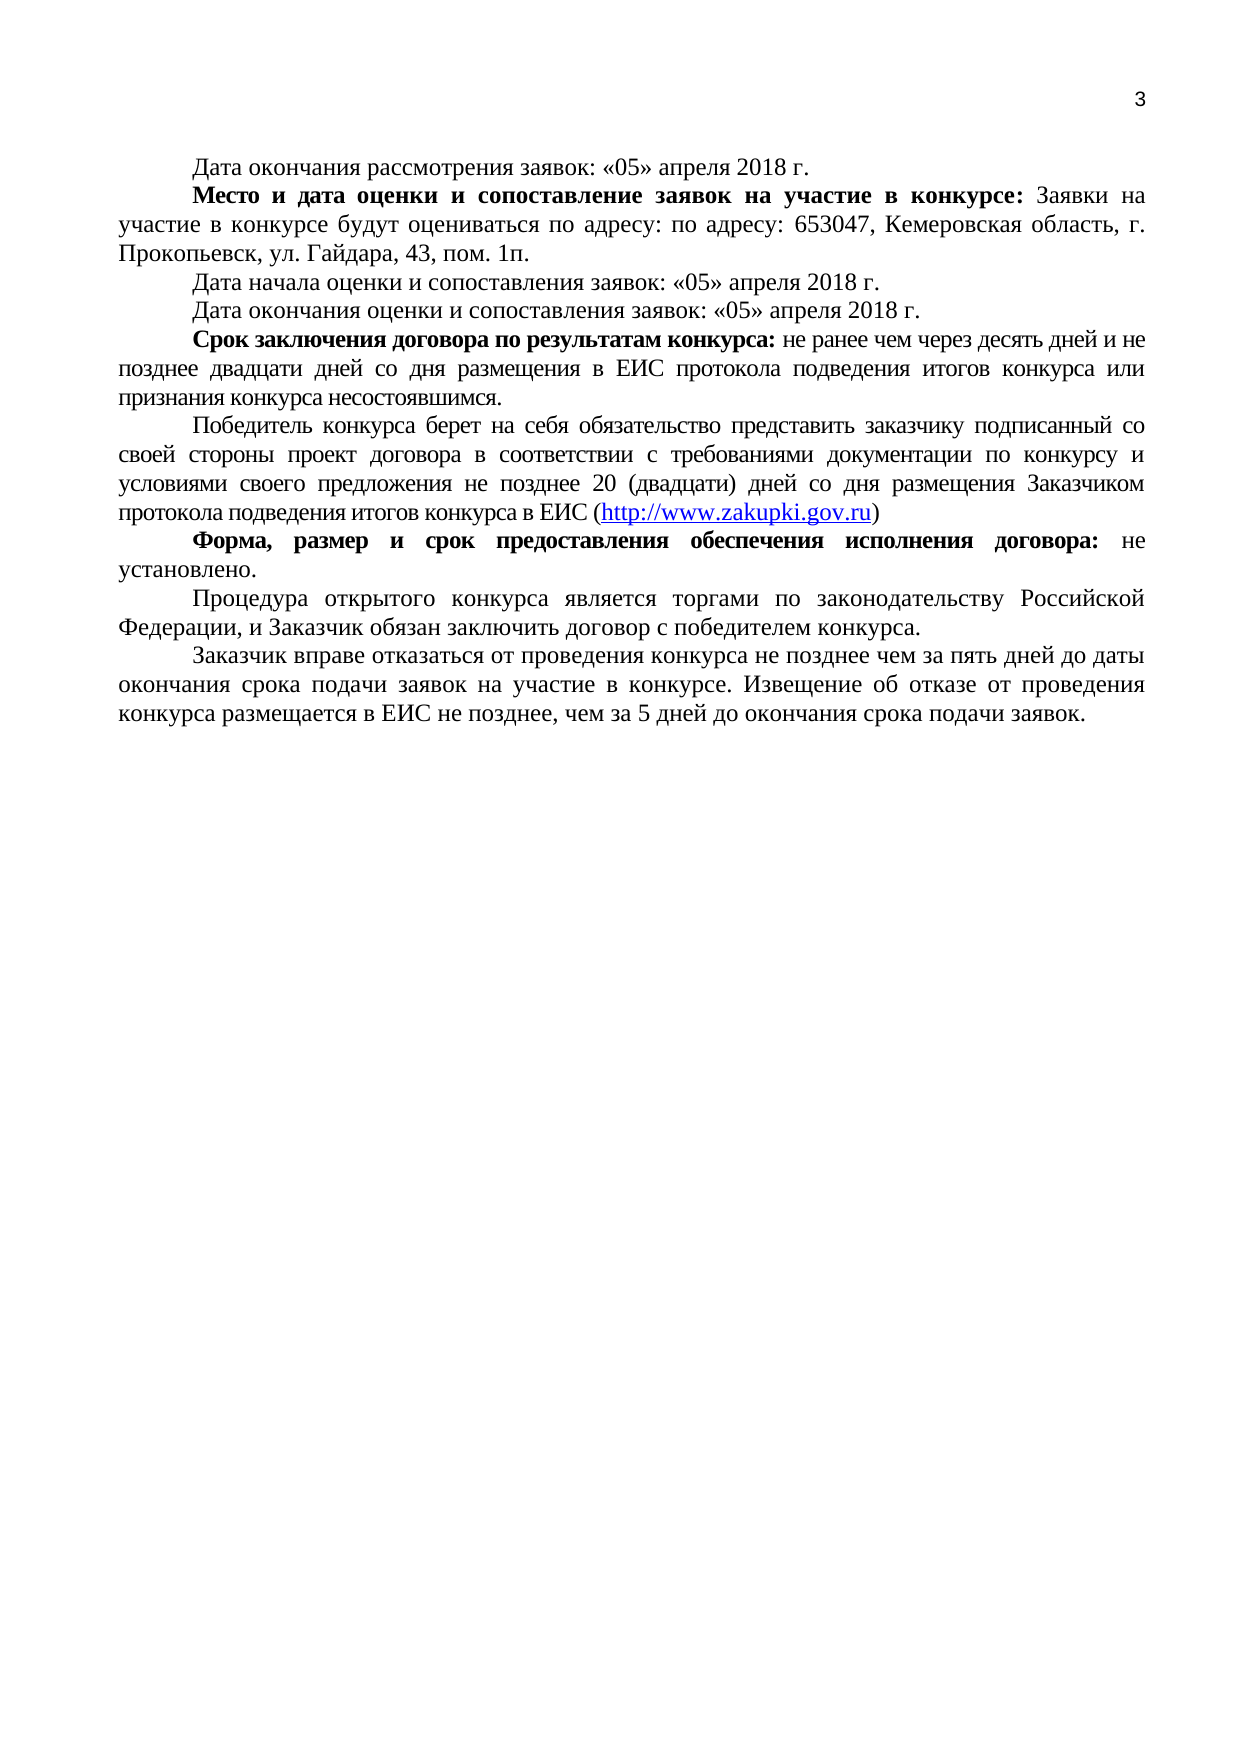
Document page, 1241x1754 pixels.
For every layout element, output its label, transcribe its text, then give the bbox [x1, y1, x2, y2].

text Форма, размер и срок предоставления обеспечения исполнения договора: не установлено. [118, 525, 1146, 583]
text Победитель конкурса берет на себя обязательство представить заказчику подписанный со своей стороны проект договора в соответствии с требованиями документации по конкурсу и условиями своего предложения не позднее 20 (двадцати) дней со дня размещения Заказчиком протокола подведения итогов конкурса в ЕИС (http://www.zakupki.gov.ru) [118, 410, 1146, 525]
text Дата окончания рассмотрения заявок: «05» апреля 2018 г. [118, 152, 1146, 180]
text Срок заключения договора по результатам конкурса: не ранее чем через десять дней и не позднее двадцати дней со дня размещения в ЕИС протокола подведения итогов конкурса или признания конкурса несостоявшимся. [118, 324, 1146, 410]
text Процедура открытого конкурса является торгами по законодательству Российской Федерации, и Заказчик обязан заключить договор с победителем конкурса. [118, 583, 1146, 640]
text Дата начала оценки и сопоставления заявок: «05» апреля 2018 г. [118, 267, 1146, 295]
text Дата окончания оценки и сопоставления заявок: «05» апреля 2018 г. [118, 295, 1146, 324]
text Место и дата оценки и сопоставление заявок на участие в конкурсе: Заявки на участие в конкурсе будут оцениваться по адресу: по адресу: 653047, Кемеровская область, г. Прокопьевск, ул. Гайдара, 43, пом. 1п. [118, 180, 1146, 267]
text Заказчик вправе отказаться от проведения конкурса не позднее чем за пять дней до даты окончания срока подачи заявок на участие в конкурсе. Извещение об отказе от проведения конкурса размещается в ЕИС не позднее, чем за 5 дней до окончания срока подачи заявок. [118, 640, 1146, 727]
